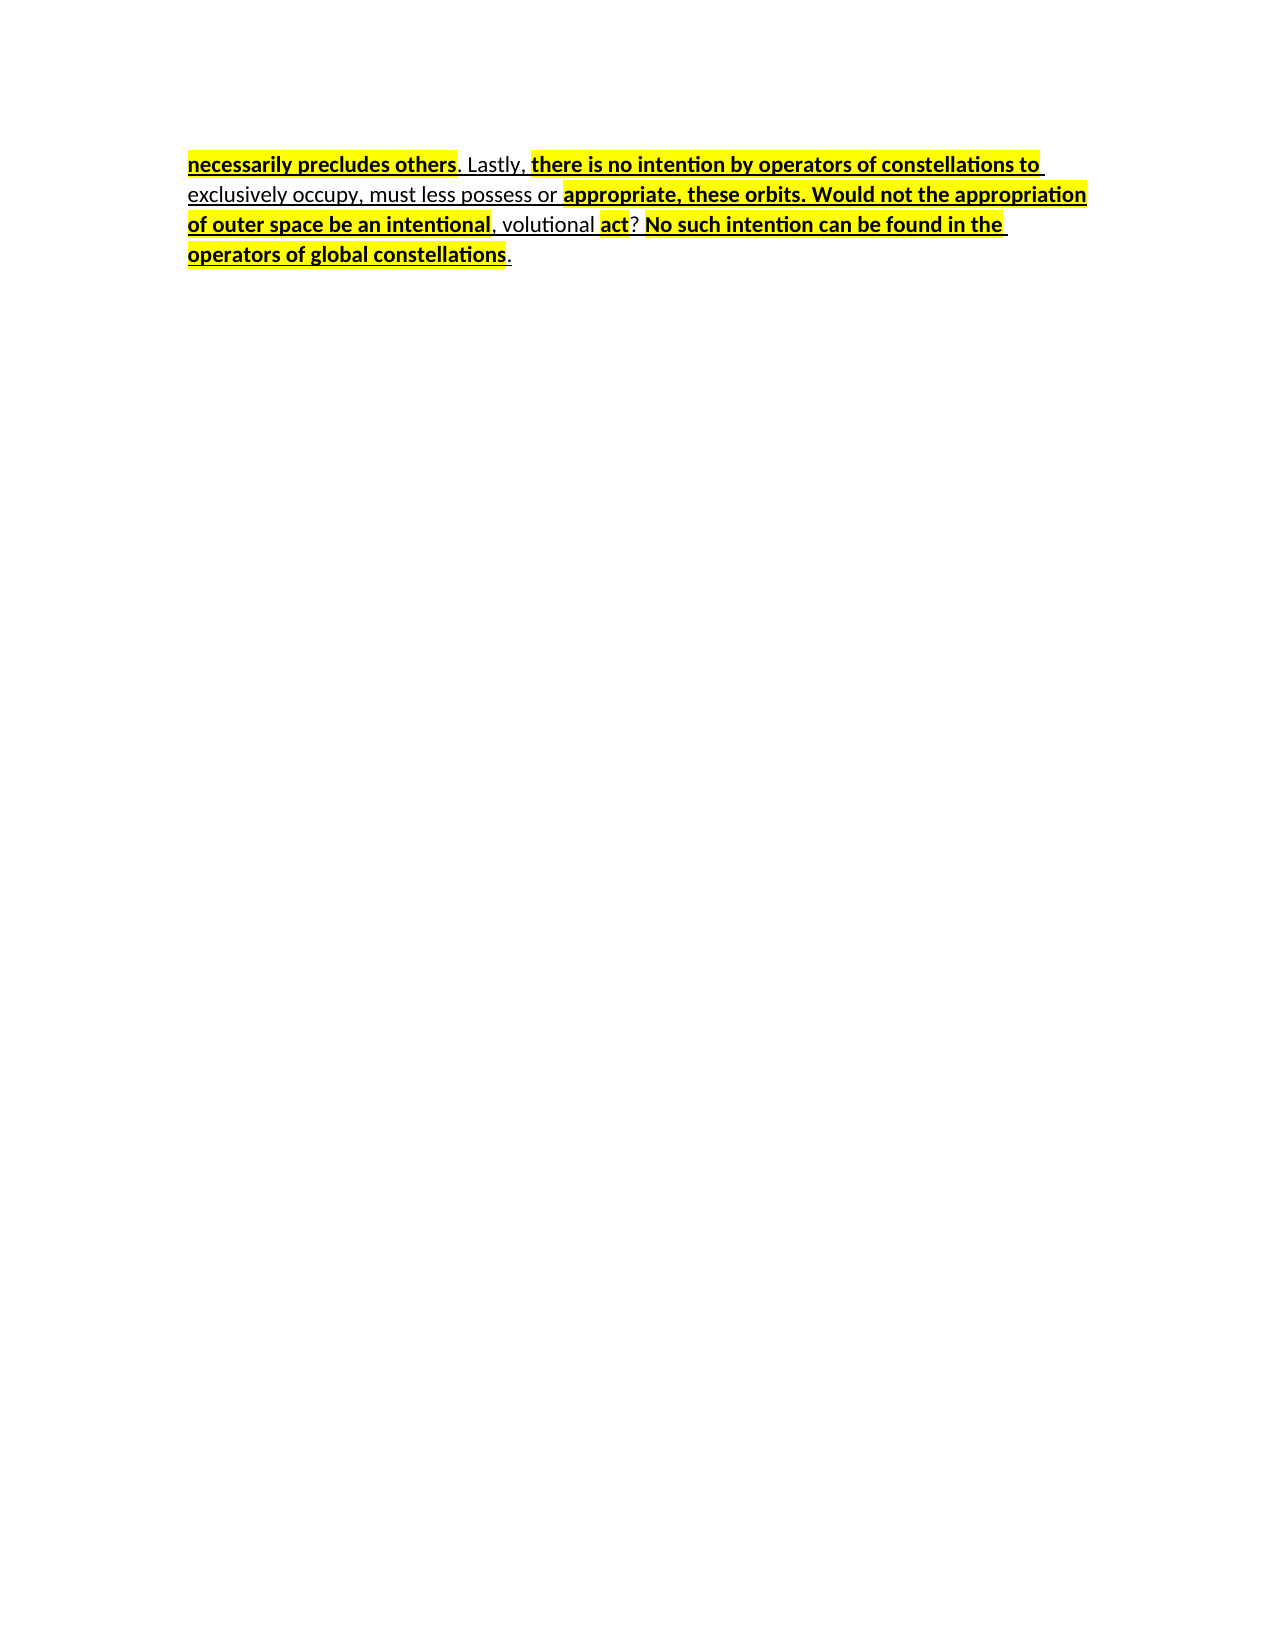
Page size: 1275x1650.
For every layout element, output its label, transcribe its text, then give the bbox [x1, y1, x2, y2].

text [187, 150, 1087, 204]
